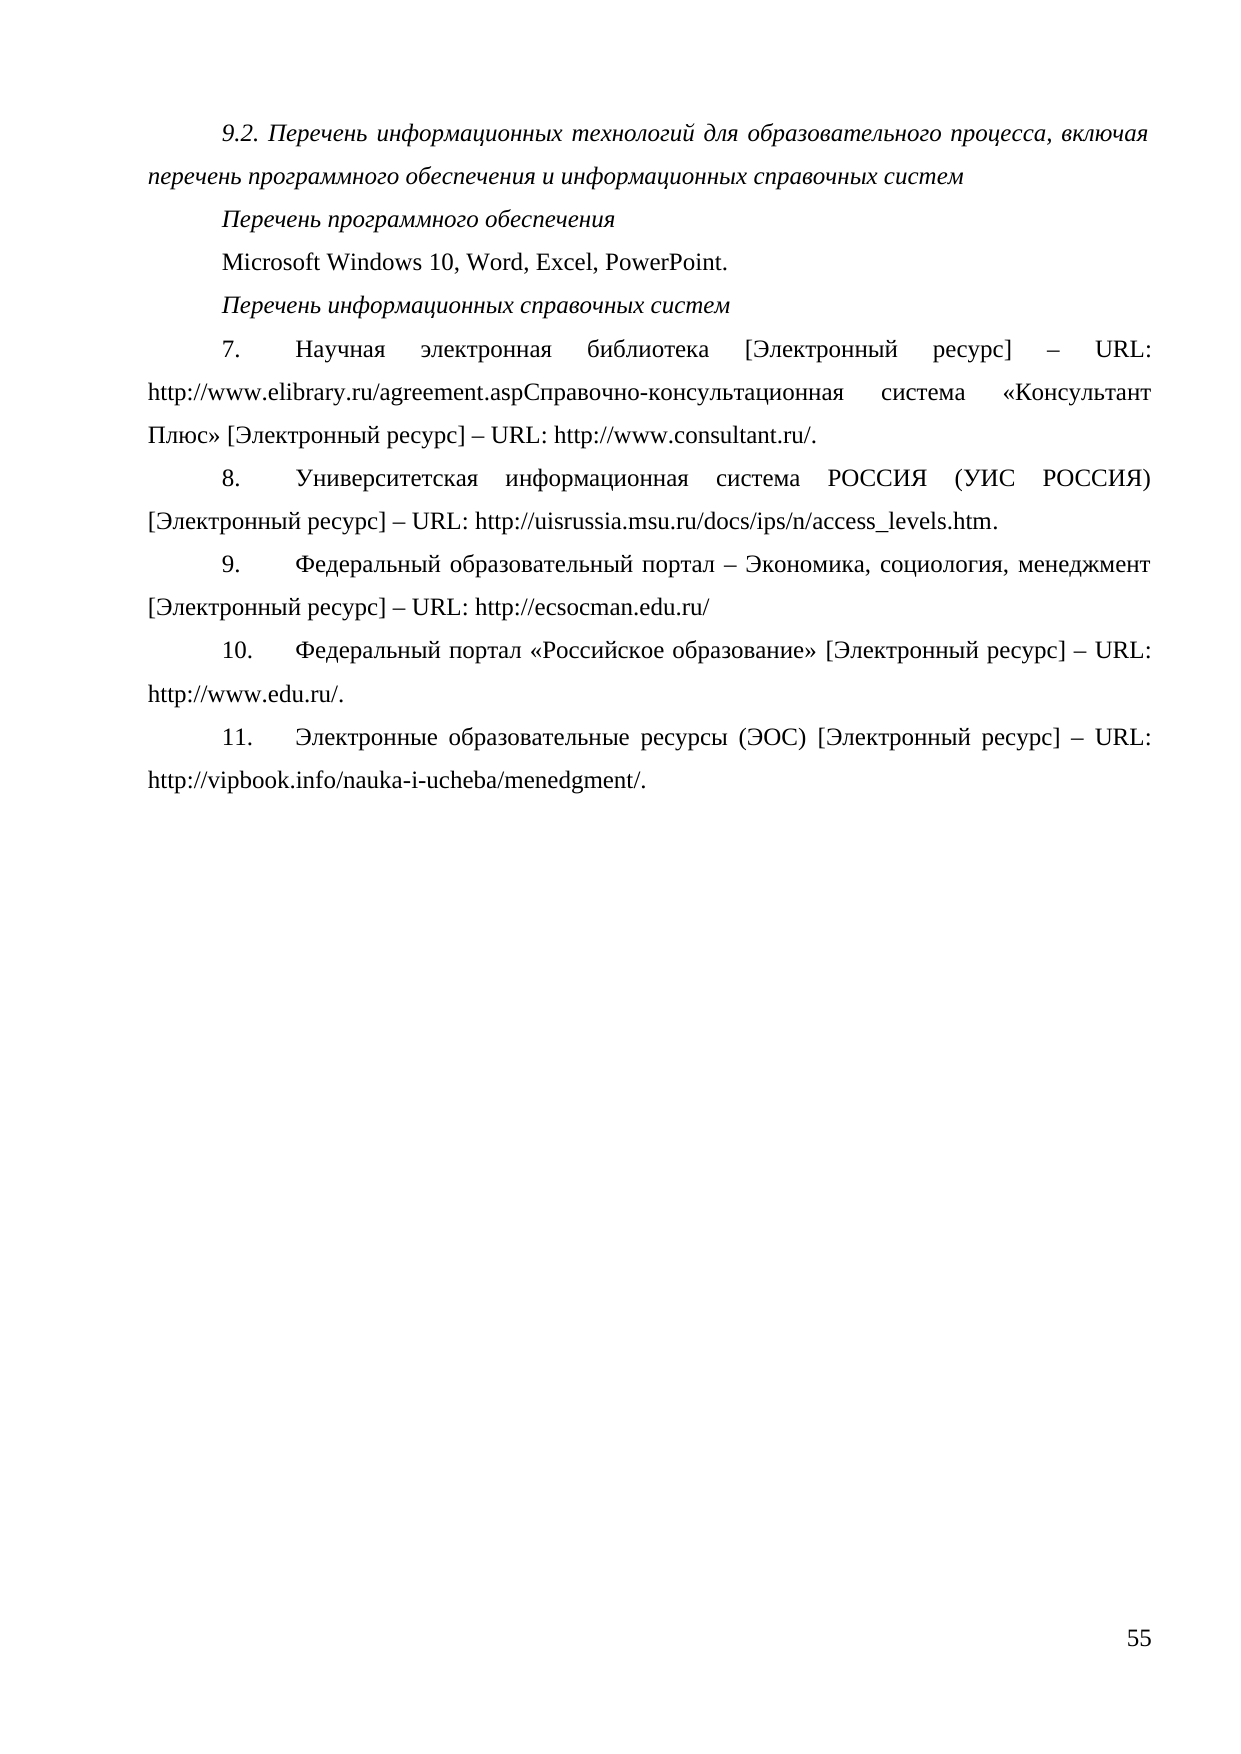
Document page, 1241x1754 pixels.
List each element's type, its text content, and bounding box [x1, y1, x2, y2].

list Научная электронная библиотека [Электронный ресурс] – URL: http://www.elibrary.ru/agreement.aspСправочно-консультационная система «Консультант Плюс» [Электронный ресурс] – URL: http://www.consultant.ru/. [148, 334, 1152, 449]
list Электронные образовательные ресурсы (ЭОС) [Электронный ресурс] – URL: http://vipbook.info/nauka-i-ucheba/menedgment/. [148, 722, 1152, 794]
text Microsoft Windows 10, Word, Excel, PowerPoint. [148, 247, 1152, 276]
list Федеральный портал «Российское образование» [Электронный ресурс] – URL: http://www.edu.ru/. [148, 636, 1152, 707]
text 9.2. Перечень информационных технологий для образовательного процесса, включая перечень программного обеспечения и информационных справочных систем [148, 118, 1152, 190]
text Перечень программного обеспечения [148, 204, 1152, 233]
list Университетская информационная система РОССИЯ (УИС РОССИЯ) [Электронный ресурс] – URL: http://uisrussia.msu.ru/docs/ips/n/access_levels.htm. [148, 463, 1152, 535]
text Перечень информационных справочных систем [148, 291, 1152, 319]
list Федеральный образовательный портал – Экономика, социология, менеджмент [Электронный ресурс] – URL: http://ecsocman.edu.ru/ [148, 549, 1152, 621]
